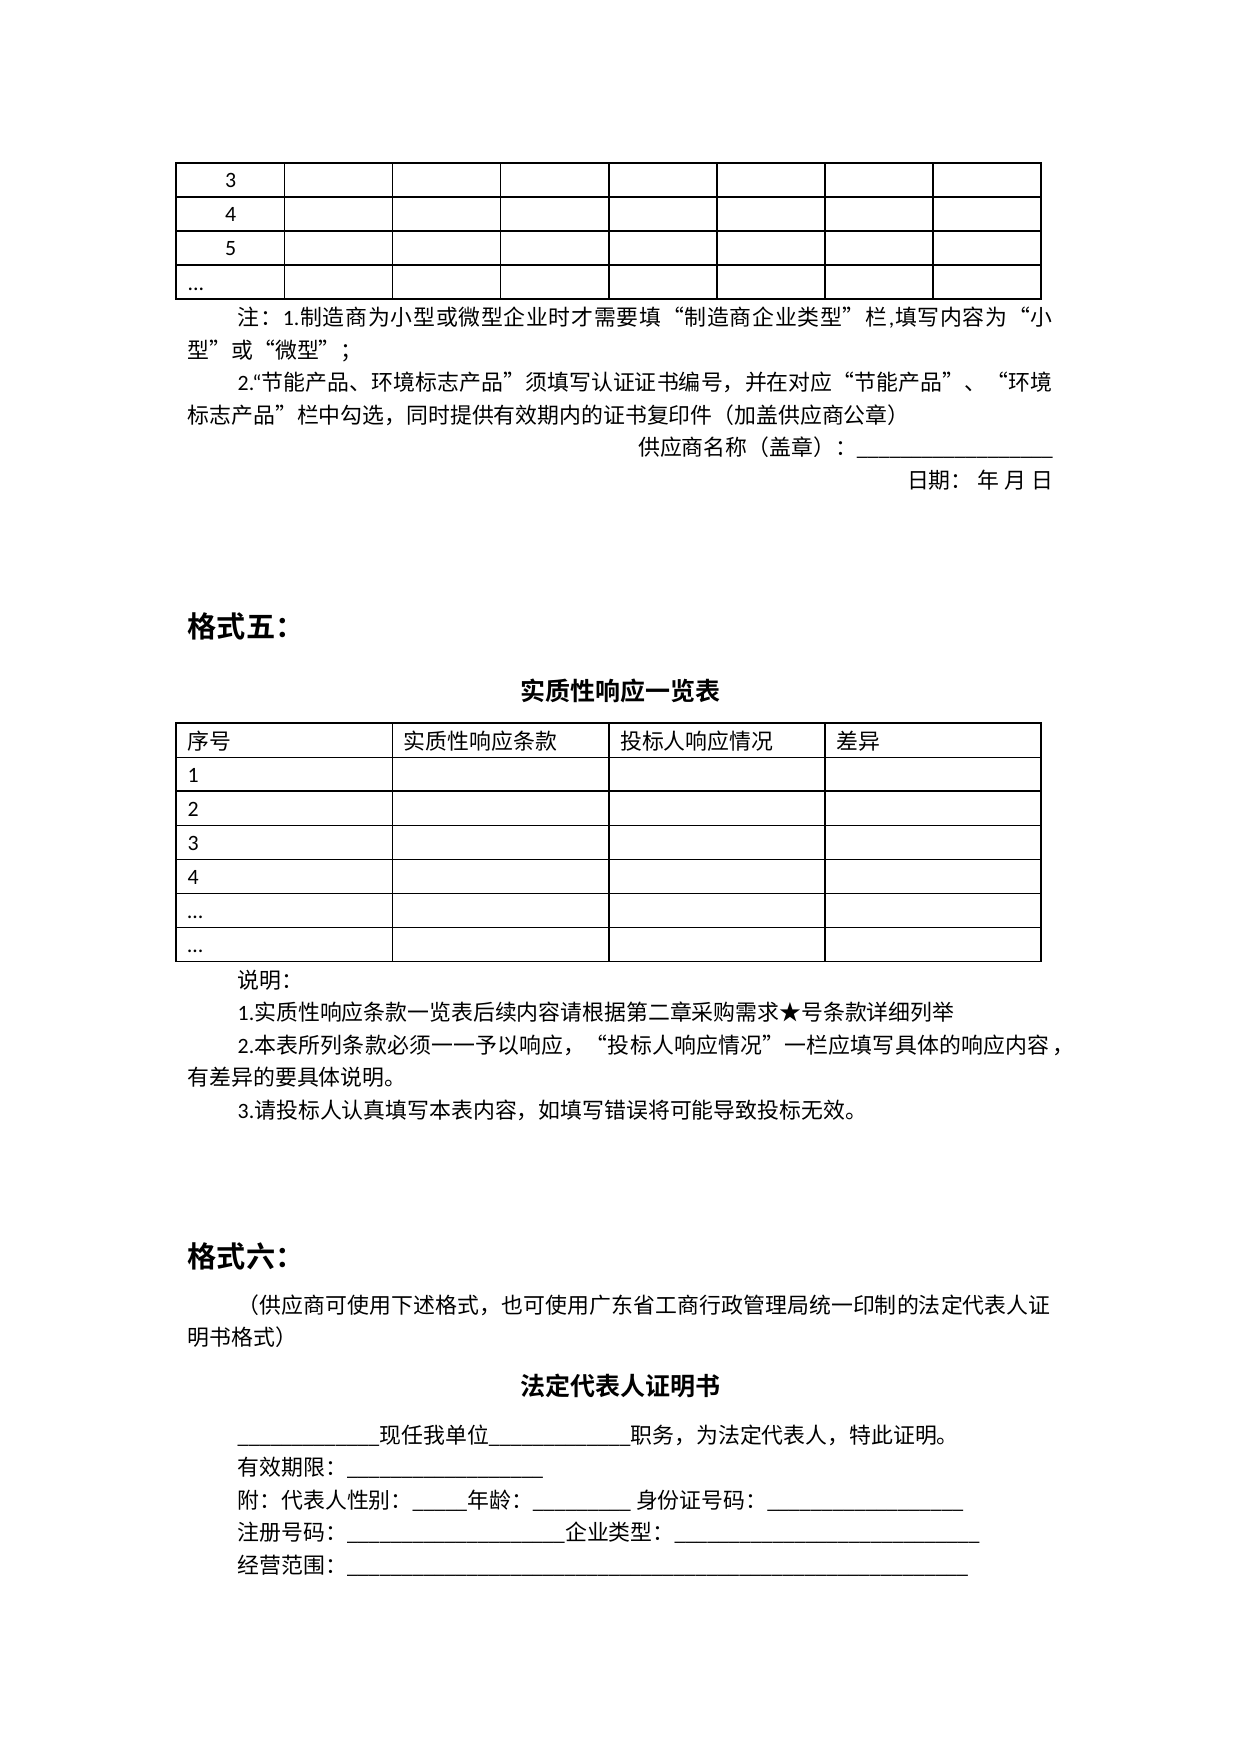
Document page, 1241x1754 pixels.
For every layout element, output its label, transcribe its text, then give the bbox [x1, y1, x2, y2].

table_cell 4 [177, 860, 392, 893]
table_cell [934, 232, 1040, 264]
table_cell … [177, 928, 392, 961]
text 附：代表人性别：_____年龄：_________ 身份证号码：__________________ [187, 1482, 1053, 1515]
table_cell [501, 266, 608, 298]
text _____________现任我单位_____________职务，为法定代表人，特此证明。 [187, 1417, 1053, 1450]
text 格式六： [187, 1222, 1053, 1287]
text 日期： 年 月 日 [187, 462, 1053, 495]
text 注册号码：____________________企业类型：____________________________ [187, 1515, 1053, 1547]
text 注：1.制造商为小型或微型企业时才需要填“制造商企业类型”栏,填写内容为“小型”或“微型”； [187, 300, 1053, 365]
text 格式五： [187, 592, 1053, 657]
text 供应商名称（盖章）：__________________ [187, 430, 1053, 462]
text 2.“节能产品、环境标志产品”须填写认证证书编号，并在对应“节能产品”、“环境标志产品”栏中勾选，同时提供有效期内的证书复印件（加盖供应商公章） [187, 365, 1053, 430]
table_cell [501, 164, 608, 196]
text 1.实质性响应条款一览表后续内容请根据第二章采购需求★号条款详细列举 [187, 995, 1053, 1027]
text 3.请投标人认真填写本表内容，如填写错误将可能导致投标无效。 [187, 1092, 1053, 1125]
table_cell [826, 894, 1040, 927]
table_header 实质性响应条款 [393, 724, 608, 756]
table_cell … [177, 894, 392, 927]
text 说明： [187, 962, 1053, 995]
text 实质性响应一览表 [187, 657, 1053, 722]
table_cell [610, 826, 824, 858]
table_cell ... [177, 266, 284, 298]
table_cell [610, 232, 716, 264]
table_cell [934, 164, 1040, 196]
table_cell [285, 164, 392, 196]
table_header 投标人响应情况 [610, 724, 824, 756]
table_cell [718, 198, 824, 230]
table_cell 5 [177, 232, 284, 264]
table_cell [826, 232, 932, 264]
table_cell [501, 198, 608, 230]
table_cell [393, 198, 500, 230]
text 经营范围：_________________________________________________________ [187, 1547, 1053, 1580]
table_cell [285, 198, 392, 230]
table_cell [826, 860, 1040, 893]
text （供应商可使用下述格式，也可使用广东省工商行政管理局统一印制的法定代表人证明书格式） [187, 1287, 1053, 1352]
table_cell [610, 928, 824, 961]
table_cell [393, 928, 608, 961]
table_cell [826, 792, 1040, 824]
table_cell [826, 198, 932, 230]
table_cell [610, 894, 824, 927]
table_cell [285, 266, 392, 298]
table_cell [393, 860, 608, 893]
table_cell [393, 232, 500, 264]
table_cell [718, 164, 824, 196]
table_cell [285, 232, 392, 264]
text 法定代表人证明书 [187, 1352, 1053, 1417]
table_cell [826, 928, 1040, 961]
table_cell 3 [177, 164, 284, 196]
table_cell [501, 232, 608, 264]
table_cell [826, 758, 1040, 790]
table_cell [826, 826, 1040, 858]
table_cell [826, 266, 932, 298]
table_cell 1 [177, 758, 392, 790]
table_header 差异 [826, 724, 1040, 756]
table_cell [718, 266, 824, 298]
table_cell [393, 894, 608, 927]
table_cell [393, 826, 608, 858]
table_cell [610, 164, 716, 196]
table_cell [610, 198, 716, 230]
text 有效期限：__________________ [187, 1450, 1053, 1482]
table_cell [610, 758, 824, 790]
table_cell [393, 758, 608, 790]
table_cell [718, 232, 824, 264]
table_cell [610, 266, 716, 298]
table_cell [934, 266, 1040, 298]
table_cell [934, 198, 1040, 230]
table_cell 4 [177, 198, 284, 230]
table_cell 3 [177, 826, 392, 858]
table_cell 2 [177, 792, 392, 824]
table_cell [393, 266, 500, 298]
table_cell [610, 860, 824, 893]
table_cell [610, 792, 824, 824]
table_cell [393, 792, 608, 824]
table_cell [393, 164, 500, 196]
table_header 序号 [177, 724, 392, 756]
text 2.本表所列条款必须一一予以响应，“投标人响应情况”一栏应填写具体的响应内容，有差异的要具体说明。 [187, 1027, 1053, 1092]
table_cell [826, 164, 932, 196]
